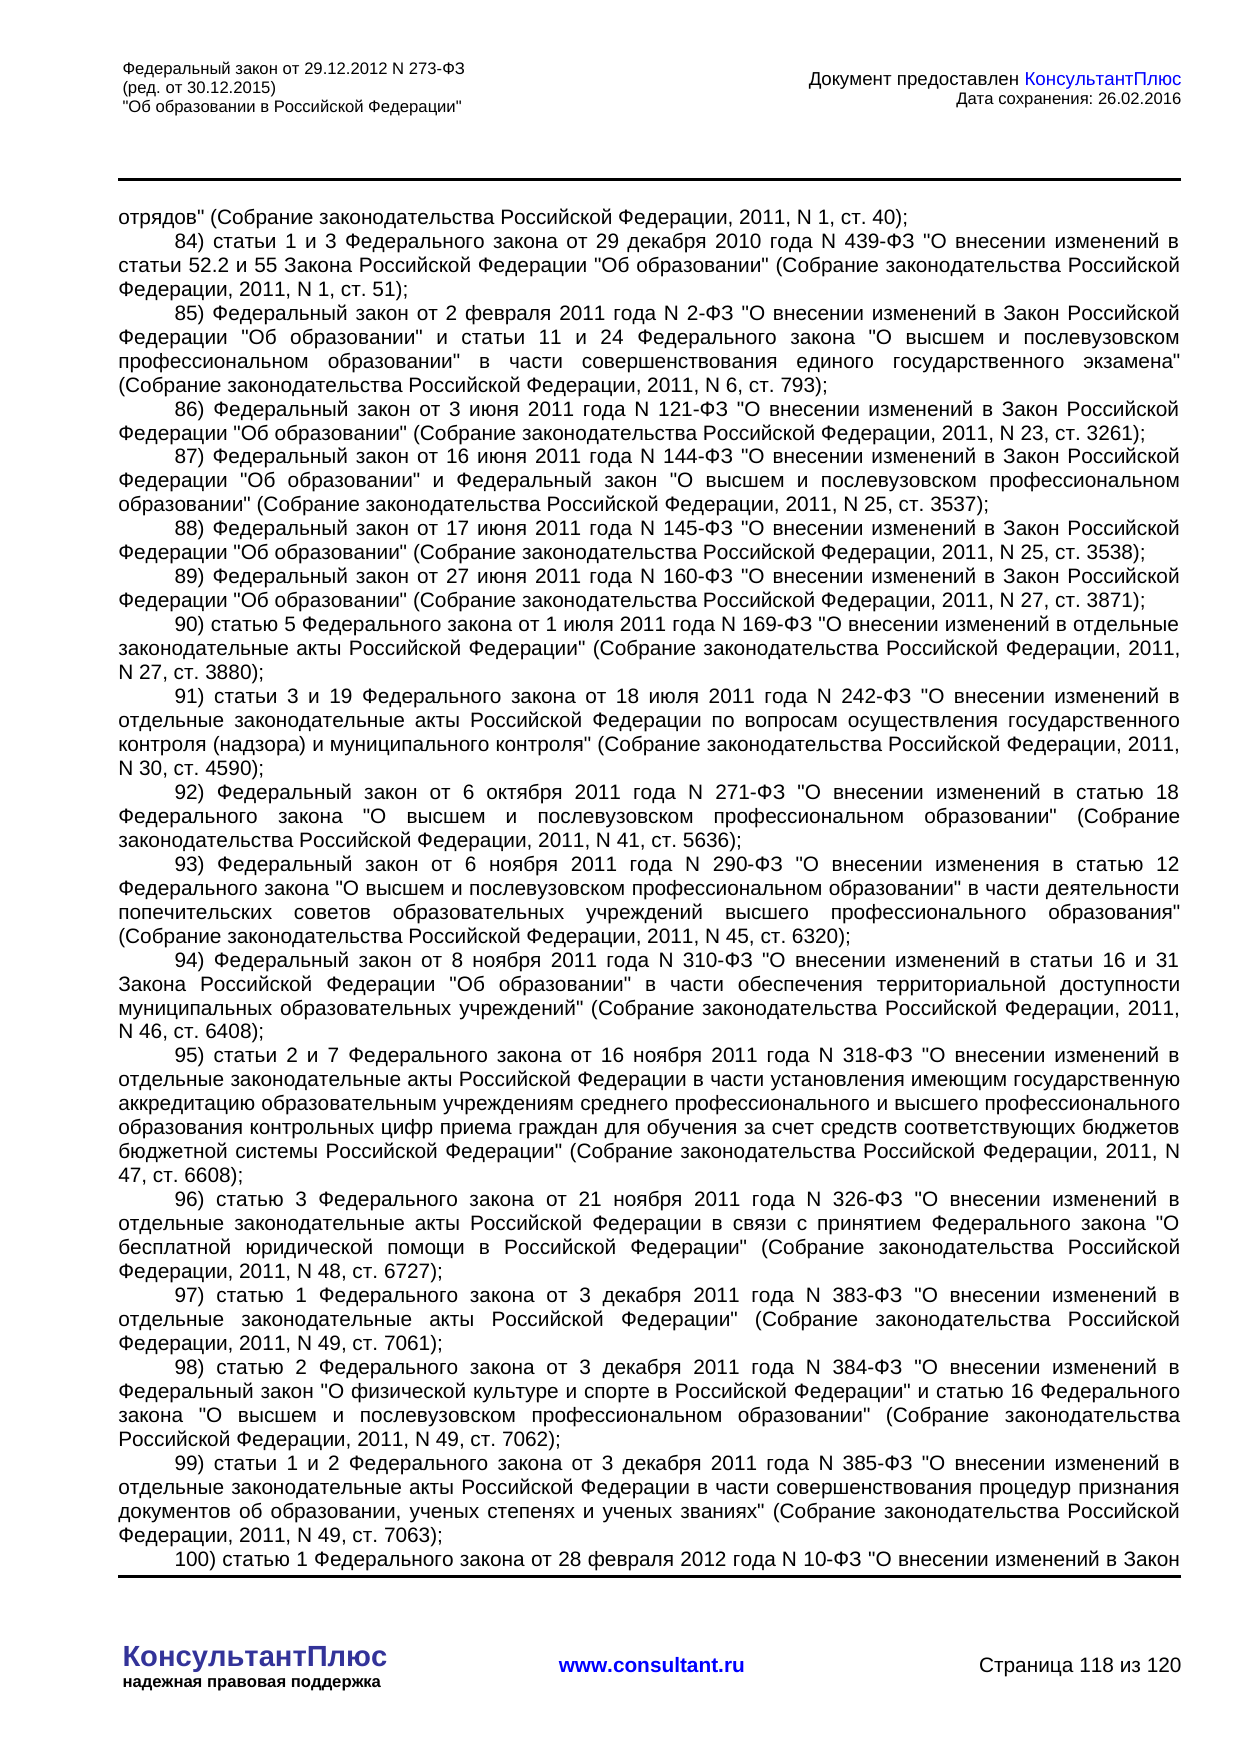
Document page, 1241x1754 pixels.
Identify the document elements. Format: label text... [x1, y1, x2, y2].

text 94) Федеральный закон от 8 ноября 2011 года N 310-ФЗ "О внесении изменений в статьи 16 и 31 Закона Российской Федерации "Об образовании" в части обеспечения территориальной доступности муниципальных образовательных учреждений" (Собрание законодательства Российской Федерации, 2011, N 46, ст. 6408); [118, 947, 1181, 1043]
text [118, 1546, 1181, 1570]
text 88) Федеральный закон от 17 июня 2011 года N 145-ФЗ "О внесении изменений в Закон Российской Федерации "Об образовании" (Собрание законодательства Российской Федерации, 2011, N 25, ст. 3538); [118, 516, 1181, 564]
text 86) Федеральный закон от 3 июня 2011 года N 121-ФЗ "О внесении изменений в Закон Российской Федерации "Об образовании" (Собрание законодательства Российской Федерации, 2011, N 23, ст. 3261); [118, 396, 1181, 444]
text 91) статьи 3 и 19 Федерального закона от 18 июля 2011 года N 242-ФЗ "О внесении изменений в отдельные законодательные акты Российской Федерации по вопросам осуществления государственного контроля (надзора) и муниципального контроля" (Собрание законодательства Российской Федерации, 2011, N 30, ст. 4590); [118, 684, 1181, 780]
text 97) статью 1 Федерального закона от 3 декабря 2011 года N 383-ФЗ "О внесении изменений в отдельные законодательные акты Российской Федерации" (Собрание законодательства Российской Федерации, 2011, N 49, ст. 7061); [118, 1283, 1181, 1355]
text 84) статьи 1 и 3 Федерального закона от 29 декабря 2010 года N 439-ФЗ "О внесении изменений в статьи 52.2 и 55 Закона Российской Федерации "Об образовании" (Собрание законодательства Российской Федерации, 2011, N 1, ст. 51); [118, 229, 1181, 301]
text 96) статью 3 Федерального закона от 21 ноября 2011 года N 326-ФЗ "О внесении изменений в отдельные законодательные акты Российской Федерации в связи с принятием Федерального закона "О бесплатной юридической помощи в Российской Федерации" (Собрание законодательства Российской Федерации, 2011, N 48, ст. 6727); [118, 1187, 1181, 1283]
text 92) Федеральный закон от 6 октября 2011 года N 271-ФЗ "О внесении изменений в статью 18 Федерального закона "О высшем и послевузовском профессиональном образовании" (Собрание законодательства Российской Федерации, 2011, N 41, ст. 5636); [118, 780, 1181, 852]
text 93) Федеральный закон от 6 ноября 2011 года N 290-ФЗ "О внесении изменения в статью 12 Федерального закона "О высшем и послевузовском профессиональном образовании" в части деятельности попечительских советов образовательных учреждений высшего профессионального образования" (Собрание законодательства Российской Федерации, 2011, N 45, ст. 6320); [118, 852, 1181, 947]
text 89) Федеральный закон от 27 июня 2011 года N 160-ФЗ "О внесении изменений в Закон Российской Федерации "Об образовании" (Собрание законодательства Российской Федерации, 2011, N 27, ст. 3871); [118, 564, 1181, 612]
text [118, 205, 1181, 229]
text 85) Федеральный закон от 2 февраля 2011 года N 2-ФЗ "О внесении изменений в Закон Российской Федерации "Об образовании" и статьи 11 и 24 Федерального закона "О высшем и послевузовском профессиональном образовании" в части совершенствования единого государственного экзамена" (Собрание законодательства Российской Федерации, 2011, N 6, ст. 793); [118, 301, 1181, 396]
text 87) Федеральный закон от 16 июня 2011 года N 144-ФЗ "О внесении изменений в Закон Российской Федерации "Об образовании" и Федеральный закон "О высшем и послевузовском профессиональном образовании" (Собрание законодательства Российской Федерации, 2011, N 25, ст. 3537); [118, 444, 1181, 516]
text 95) статьи 2 и 7 Федерального закона от 16 ноября 2011 года N 318-ФЗ "О внесении изменений в отдельные законодательные акты Российской Федерации в части установления имеющим государственную аккредитацию образовательным учреждениям среднего профессионального и высшего профессионального образования контрольных цифр приема граждан для обучения за счет средств соответствующих бюджетов бюджетной системы Российской Федерации" (Собрание законодательства Российской Федерации, 2011, N 47, ст. 6608); [118, 1043, 1181, 1187]
text 98) статью 2 Федерального закона от 3 декабря 2011 года N 384-ФЗ "О внесении изменений в Федеральный закон "О физической культуре и спорте в Российской Федерации" и статью 16 Федерального закона "О высшем и послевузовском профессиональном образовании" (Собрание законодательства Российской Федерации, 2011, N 49, ст. 7062); [118, 1355, 1181, 1451]
text 99) статьи 1 и 2 Федерального закона от 3 декабря 2011 года N 385-ФЗ "О внесении изменений в отдельные законодательные акты Российской Федерации в части совершенствования процедур признания документов об образовании, ученых степенях и ученых званиях" (Собрание законодательства Российской Федерации, 2011, N 49, ст. 7063); [118, 1451, 1181, 1546]
text 90) статью 5 Федерального закона от 1 июля 2011 года N 169-ФЗ "О внесении изменений в отдельные законодательные акты Российской Федерации" (Собрание законодательства Российской Федерации, 2011, N 27, ст. 3880); [118, 612, 1181, 684]
